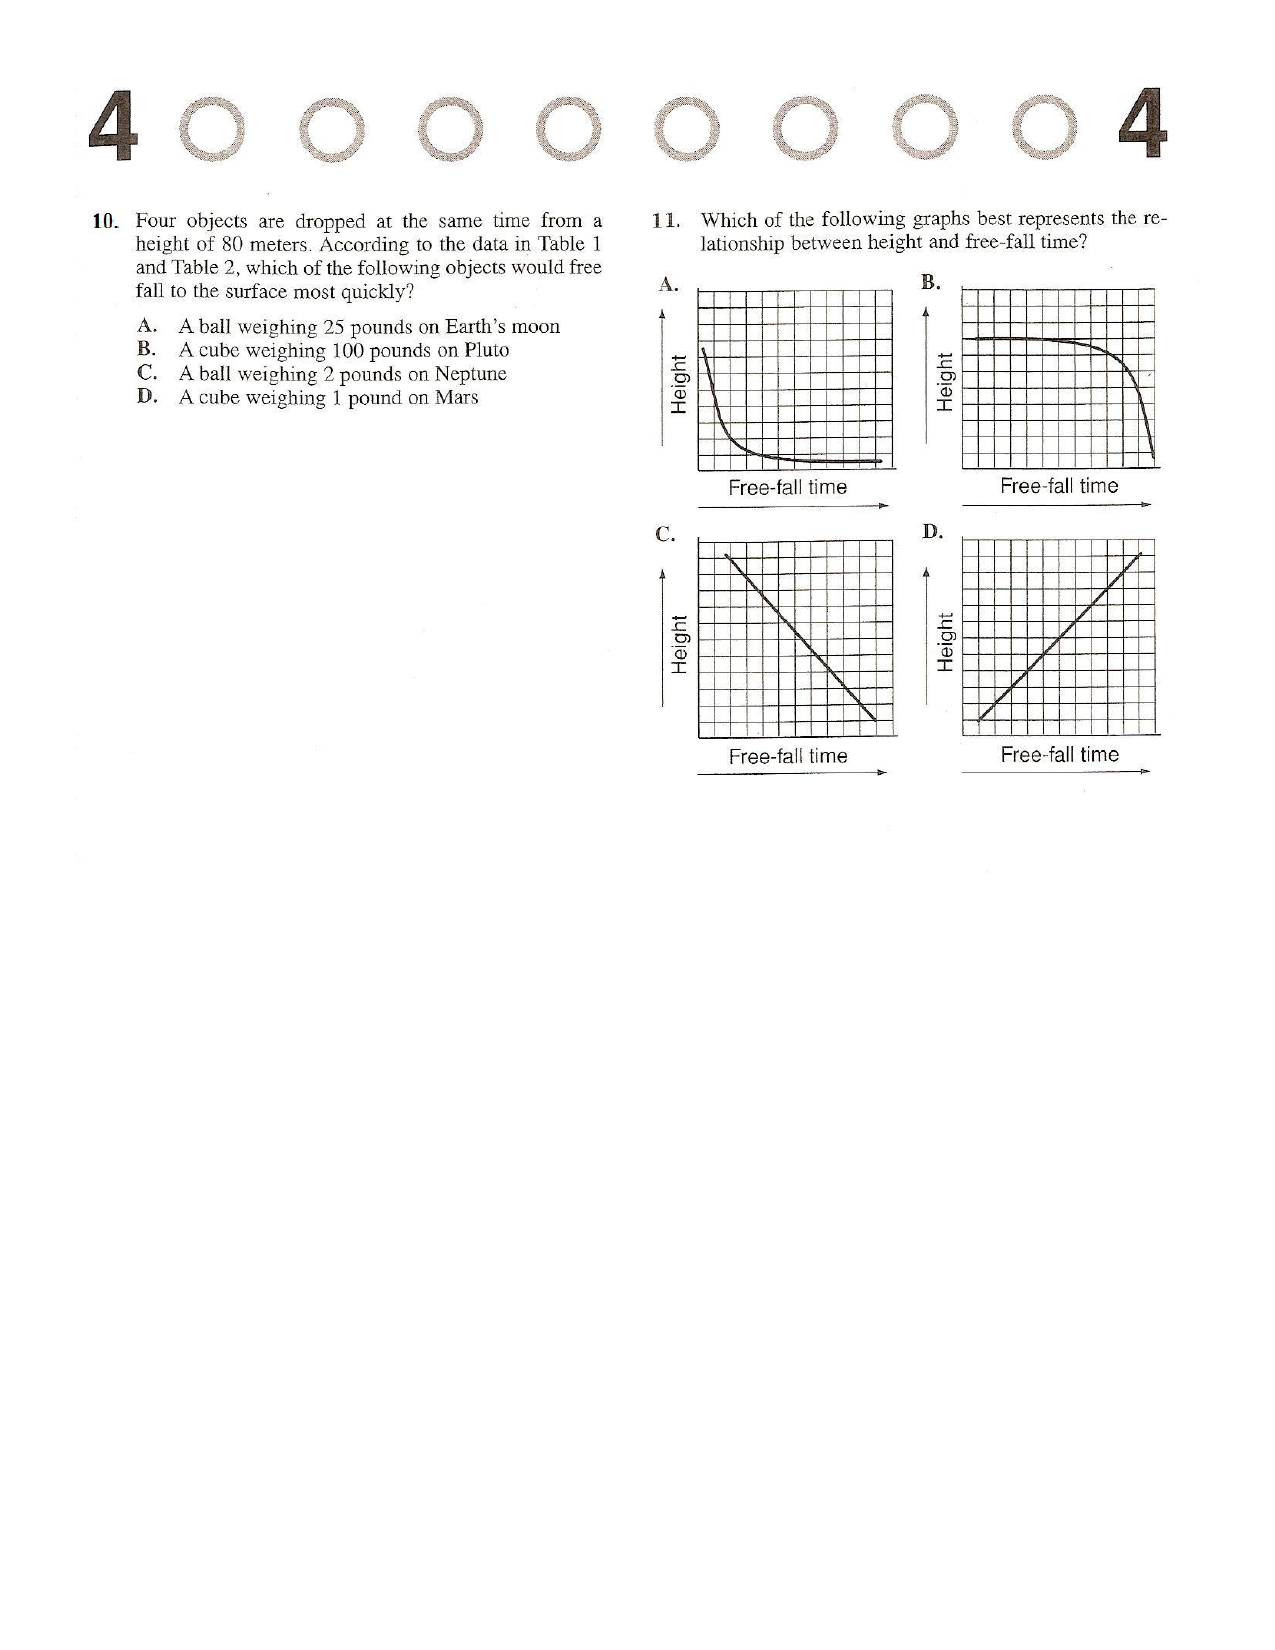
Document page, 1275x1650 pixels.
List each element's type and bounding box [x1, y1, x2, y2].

picture [75, 75, 1200, 879]
